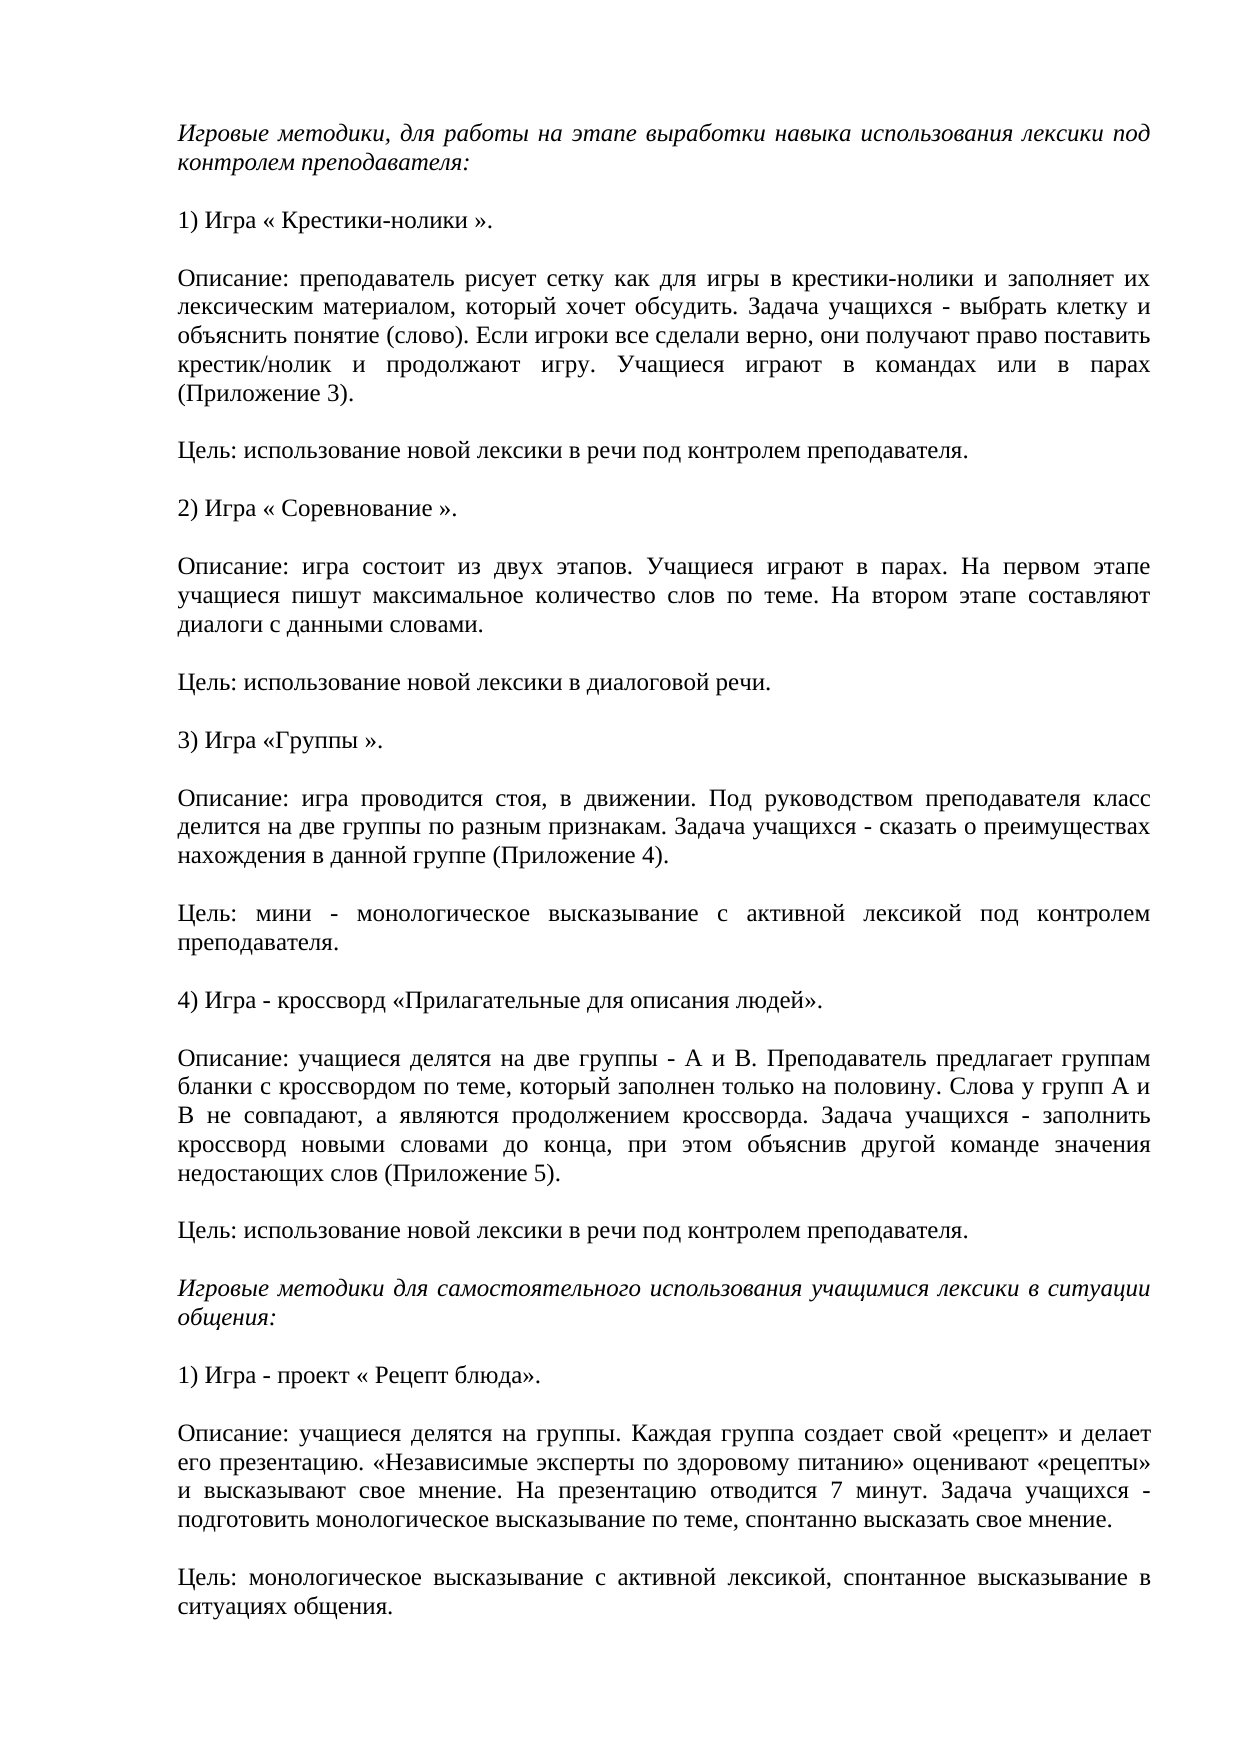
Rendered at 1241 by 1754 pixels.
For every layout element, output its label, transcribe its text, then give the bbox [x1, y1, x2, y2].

text Описание: учащиеся делятся на две группы - A и B. Преподаватель предлагает группам бланки с кроссвордом по теме, который заполнен только на половину. Слова у групп A и B не совпадают, а являются продолжением кроссворда. Задача учащихся - заполнить кроссворд новыми словами до конца, при этом объяснив другой команде значения недостающих слов (Приложение 5). [177, 1043, 1152, 1186]
text Игровые методики, для работы на этапе выработки навыка использования лексики под контролем преподавателя: [177, 118, 1152, 176]
text Игровые методики для самостоятельного использования учащимися лексики в ситуации общения: [177, 1273, 1152, 1331]
text Цель: монологическое высказывание с активной лексикой, спонтанное высказывание в ситуациях общения. [177, 1562, 1152, 1620]
text 3) Игра «Группы ». [177, 725, 1152, 753]
text Цель: использование новой лексики в речи под контролем преподавателя. [177, 436, 1152, 464]
text 1) Игра - проект « Рецепт блюда». [177, 1360, 1152, 1389]
text Цель: использование новой лексики в диалоговой речи. [177, 667, 1152, 696]
text Цель: мини - монологическое высказывание с активной лексикой под контролем преподавателя. [177, 898, 1152, 956]
text Цель: использование новой лексики в речи под контролем преподавателя. [177, 1216, 1152, 1244]
text Описание: игра состоит из двух этапов. Учащиеся играют в парах. На первом этапе учащиеся пишут максимальное количество слов по теме. На втором этапе составляют диалоги с данными словами. [177, 551, 1152, 638]
text Описание: учащиеся делятся на группы. Каждая группа создает свой «рецепт» и делает его презентацию. «Независимые эксперты по здоровому питанию» оценивают «рецепты» и высказывают свое мнение. На презентацию отводится 7 минут. Задача учащихся - подготовить монологическое высказывание по теме, спонтанно высказать свое мнение. [177, 1418, 1152, 1533]
text 2) Игра « Соревнование ». [177, 493, 1152, 522]
text Описание: игра проводится стоя, в движении. Под руководством преподавателя класс делится на две группы по разным признакам. Задача учащихся - сказать о преимуществах нахождения в данной группе (Приложение 4). [177, 783, 1152, 869]
text 1) Игра « Крестики-нолики ». [177, 205, 1152, 233]
text Описание: преподаватель рисует сетку как для игры в крестики-нолики и заполняет их лексическим материалом, который хочет обсудить. Задача учащихся - выбрать клетку и объяснить понятие (слово). Если игроки все сделали верно, они получают право поставить крестик/нолик и продолжают игру. Учащиеся играют в командах или в парах (Приложение 3). [177, 263, 1152, 406]
text 4) Игра - кроссворд «Прилагательные для описания людей». [177, 985, 1152, 1013]
